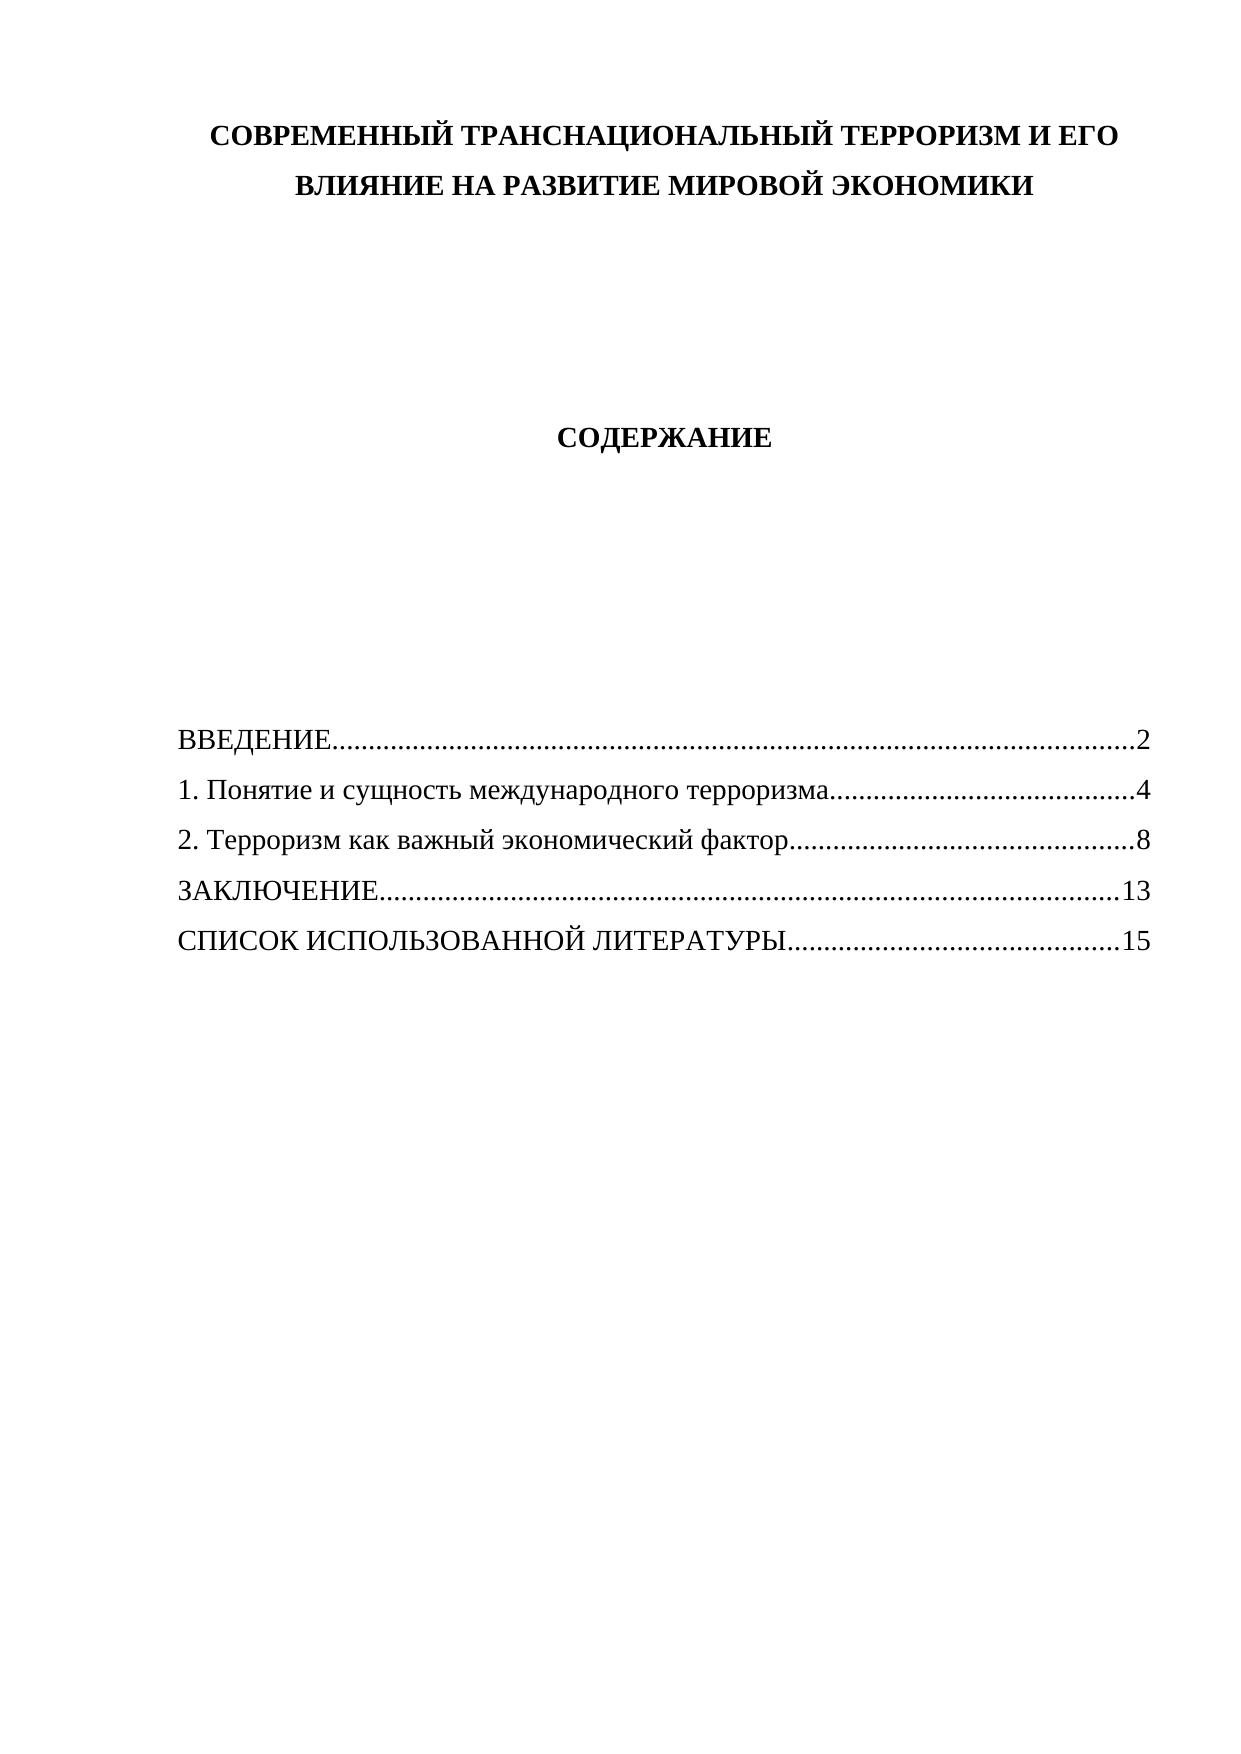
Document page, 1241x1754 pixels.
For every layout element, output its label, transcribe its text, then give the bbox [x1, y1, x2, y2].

text 2. Терроризм как важный экономический фактор 8 [177, 822, 1152, 856]
text ВВЕДЕНИЕ 2 [177, 722, 1152, 755]
text СОВРЕМЕННЫЙ ТРАНСНАЦИОНАЛЬНЫЙ ТЕРРОРИЗМ И ЕГО ВЛИЯНИЕ НА РАЗВИТИЕ МИРОВОЙ ЭКОНОМИКИ [177, 118, 1152, 202]
text СПИСОК ИСПОЛЬЗОВАННОЙ ЛИТЕРАТУРЫ 15 [177, 923, 1152, 957]
text 1. Понятие и сущность международного терроризма 4 [177, 772, 1152, 806]
text ЗАКЛЮЧЕНИЕ 13 [177, 873, 1152, 906]
text СОДЕРЖАНИЕ [177, 420, 1152, 453]
